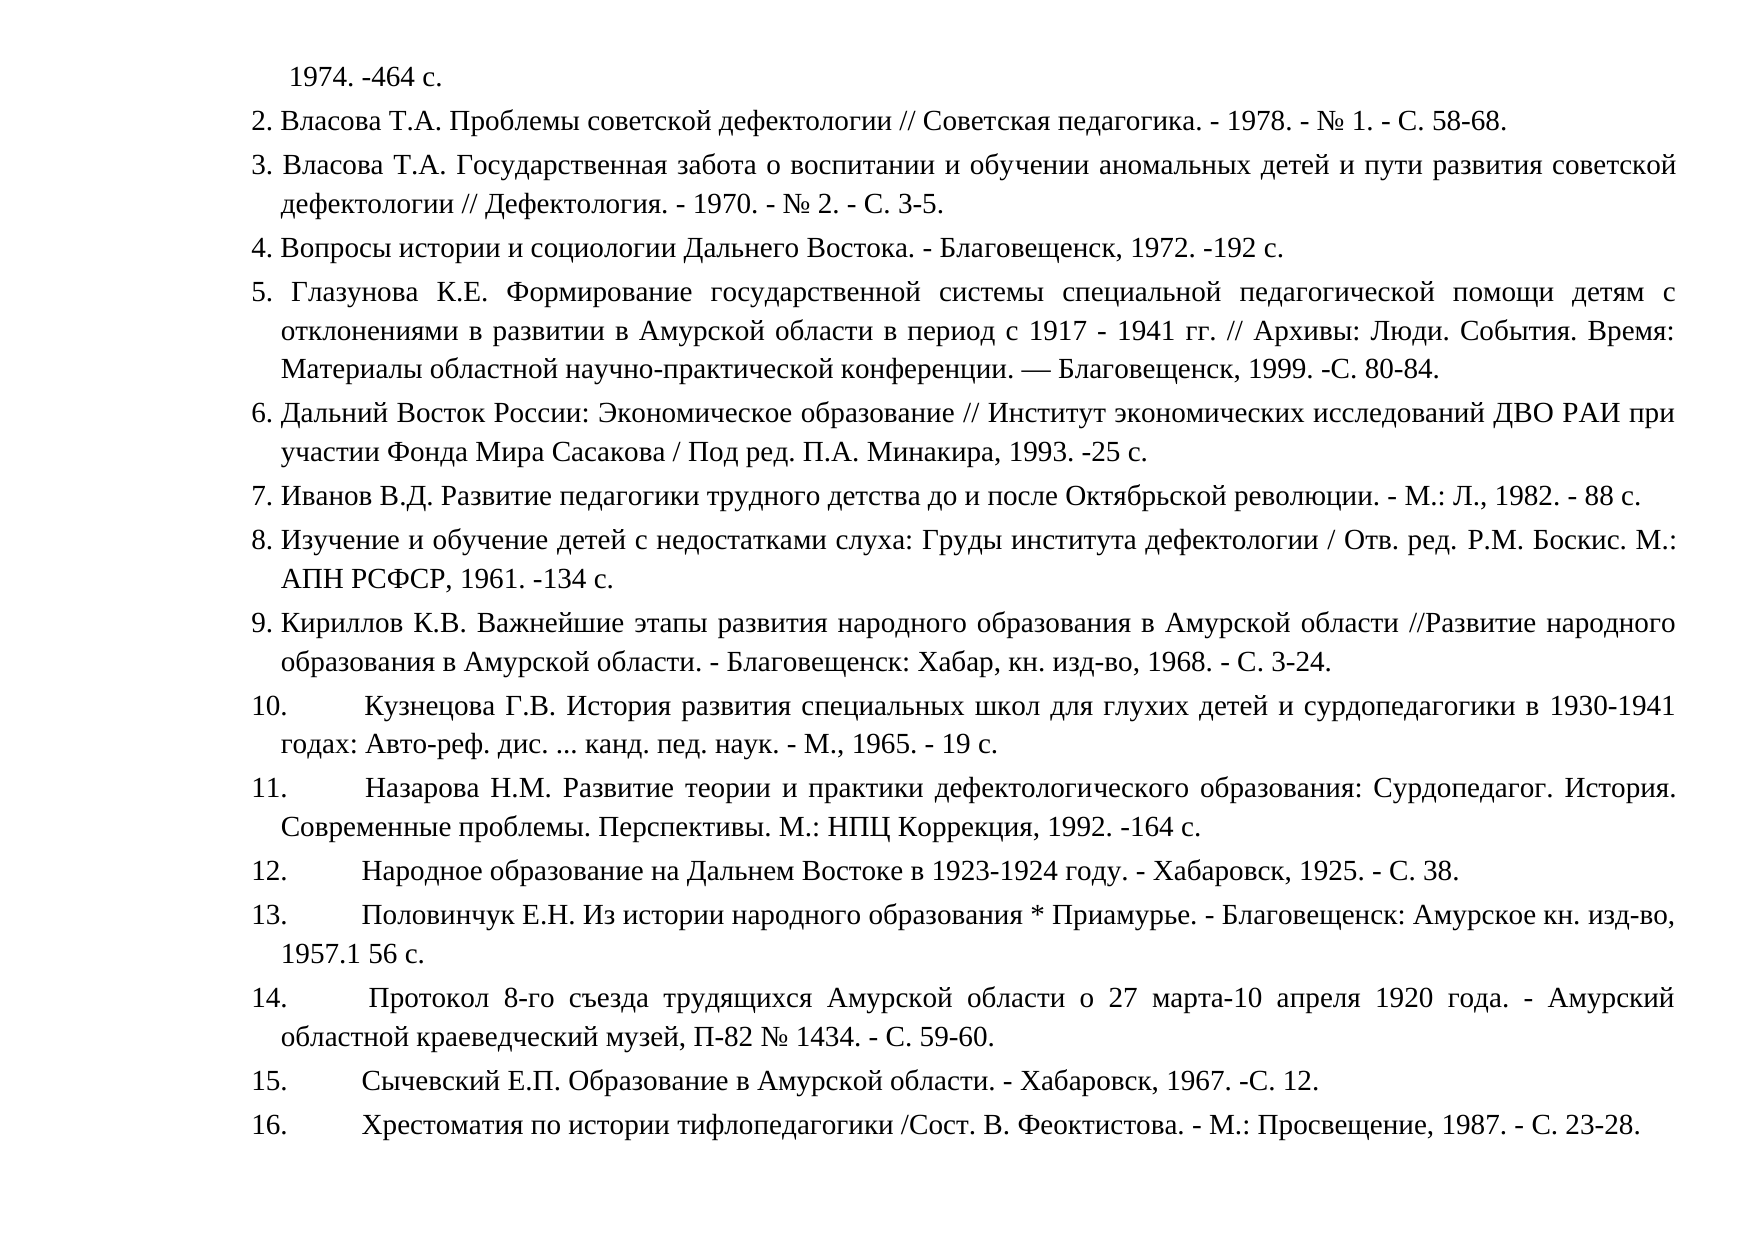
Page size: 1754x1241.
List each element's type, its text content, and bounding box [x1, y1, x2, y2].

text 3. Власова Т.А. Государственная забота о воспитании и обучении аномальных детей и пути развития советской дефектологии // Дефектология. - 1970. - № 2. - С. 3-5. [251, 147, 1677, 219]
text 2. Власова Т.А. Проблемы советской дефектологии // Советская педагогика. - 1978. - № 1. - С. 58-68. [177, 103, 1677, 137]
list Изучение и обучение детей с недостатками слуха: Груды института дефектологии / Отв. ред. P.M. Боскис. М.: АПН РСФСР, 1961. -134 с. [251, 522, 1677, 594]
list Народное образование на Дальнем Востоке в 1923-1924 году. - Хабаровск, 1925. - С. 38. [251, 853, 1677, 887]
list Дальний Восток России: Экономическое образование // Институт экономических исследований ДВО РАИ при участии Фонда Мира Сасакова / Под ред. П.А. Минакира, 1993. -25 с. [251, 396, 1677, 468]
list Назарова Н.М. Развитие теории и практики дефектологического образования: Сурдопедагог. История. Современные проблемы. Перспективы. М.: НПЦ Коррекция, 1992. -164 с. [251, 771, 1677, 843]
list Иванов В.Д. Развитие педагогики трудного детства до и после Октябрьской революции. - М.: Л., 1982. - 88 с. [251, 478, 1677, 512]
list Хрестоматия по истории тифлопедагогики /Сост. В. Феоктистова. - М.: Просвещение, 1987. - С. 23-28. [251, 1107, 1677, 1141]
list Половинчук Е.Н. Из истории народного образования * Приамурье. - Благовещенск: Амурское кн. изд-во, 1957.1 56 с. [251, 897, 1677, 969]
text 5. Глазунова К.Е. Формирование государственной системы специальной педагогической помощи детям с отклонениями в развитии в Амурской области в период с 1917 - 1941 гг. // Архивы: Люди. События. Время: Материалы областной научно-практической конференции. — Благовещенск, 1999. -С. 80-84. [251, 274, 1677, 385]
list Кириллов К.В. Важнейшие этапы развития народного образования в Амурской области //Развитие народного образования в Амурской области. - Благовещенск: Хабар, кн. изд-во, 1968. - С. 3-24. [251, 605, 1677, 677]
text 4. Вопросы истории и социологии Дальнего Востока. - Благовещенск, 1972. -192 с. [177, 230, 1677, 264]
list Кузнецова Г.В. История развития специальных школ для глухих детей и сурдопедагогики в 1930-1941 годах: Авто-реф. дис. ... канд. пед. наук. - М., 1965. - 19 с. [251, 688, 1677, 760]
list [251, 59, 1677, 93]
list Сычевский Е.П. Образование в Амурской области. - Хабаровск, 1967. -С. 12. [251, 1063, 1677, 1096]
list Протокол 8-го съезда трудящихся Амурской области о 27 марта-10 апреля 1920 года. - Амурский областной краеведческий музей, П-82 № 1434. - С. 59-60. [251, 980, 1677, 1052]
